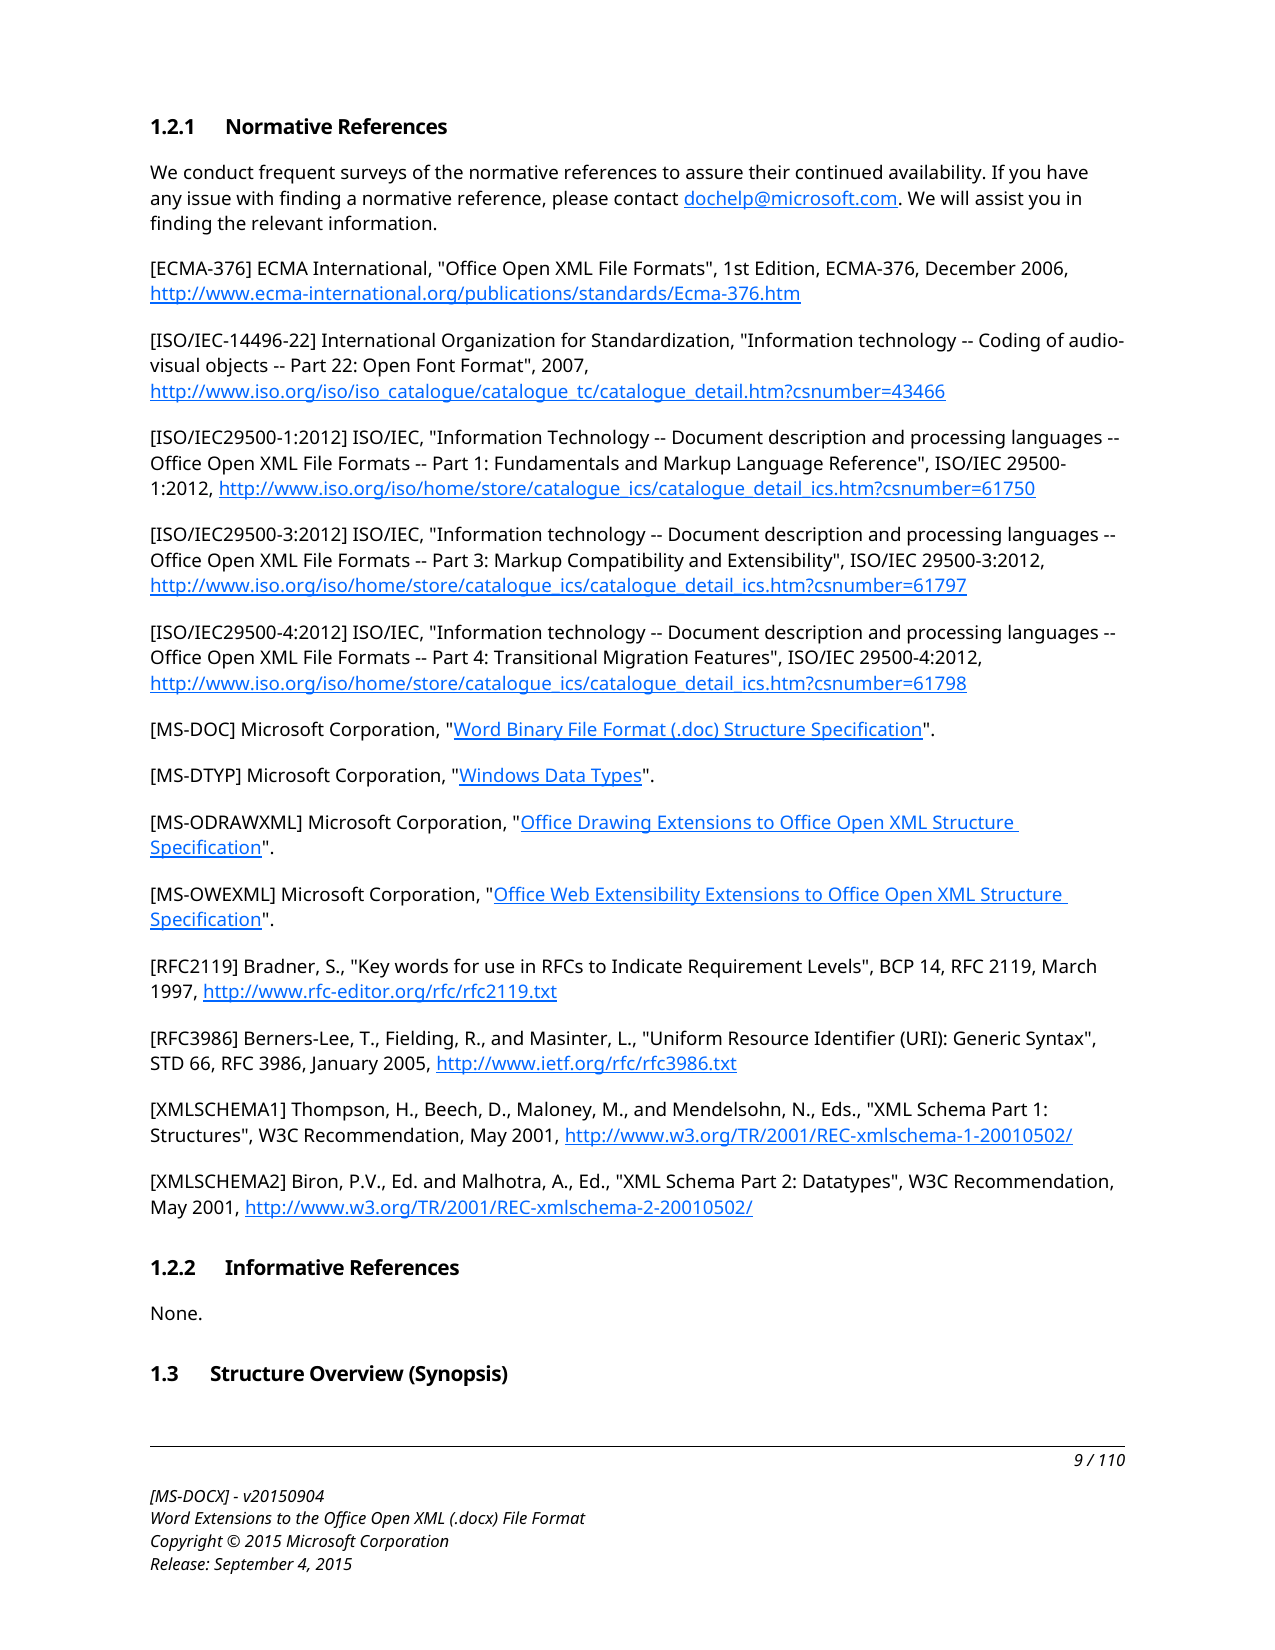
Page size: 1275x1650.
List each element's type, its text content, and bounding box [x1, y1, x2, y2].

text [MS-ODRAWXML] Microsoft Corporation, "Office Drawing Extensions to Office Open XML Structure Specification". [150, 809, 1125, 860]
text [XMLSCHEMA2] Biron, P.V., Ed. and Malhotra, A., Ed., "XML Schema Part 2: Datatypes", W3C Recommendation, May 2001, http://www.w3.org/TR/2001/REC-xmlschema-2-20010502/ [150, 1168, 1125, 1219]
subtitle Structure Overview (Synopsis) [150, 1359, 1125, 1387]
text [RFC3986] Berners-Lee, T., Fielding, R., and Masinter, L., "Uniform Resource Identifier (URI): Generic Syntax", STD 66, RFC 3986, January 2005, http://www.ietf.org/rfc/rfc3986.txt [150, 1025, 1125, 1076]
text [XMLSCHEMA1] Thompson, H., Beech, D., Maloney, M., and Mendelsohn, N., Eds., "XML Schema Part 1: Structures", W3C Recommendation, May 2001, http://www.w3.org/TR/2001/REC-xmlschema-1-20010502/ [150, 1097, 1125, 1148]
text [ISO/IEC29500-1:2012] ISO/IEC, "Information Technology -- Document description and processing languages -- Office Open XML File Formats -- Part 1: Fundamentals and Markup Language Reference", ISO/IEC 29500-1:2012, http://www.iso.org/iso/home/store/catalogue_ics/catalogue_detail_ics.htm?csnumber=61750 [150, 424, 1125, 501]
text [MS-DOC] Microsoft Corporation, "Word Binary File Format (.doc) Structure Specification". [150, 716, 1125, 742]
text [MS-DTYP] Microsoft Corporation, "Windows Data Types". [150, 763, 1125, 788]
subtitle Normative References [150, 112, 1125, 141]
text [MS-OWEXML] Microsoft Corporation, "Office Web Extensibility Extensions to Office Open XML Structure Specification". [150, 881, 1125, 932]
text [ISO/IEC29500-4:2012] ISO/IEC, "Information technology -- Document description and processing languages -- Office Open XML File Formats -- Part 4: Transitional Migration Features", ISO/IEC 29500-4:2012, http://www.iso.org/iso/home/store/catalogue_ics/catalogue_detail_ics.htm?csnumber=61798 [150, 619, 1125, 696]
text [RFC2119] Bradner, S., "Key words for use in RFCs to Indicate Requirement Levels", BCP 14, RFC 2119, March 1997, http://www.rfc-editor.org/rfc/rfc2119.txt [150, 953, 1125, 1004]
text None. [150, 1300, 1125, 1326]
text [ISO/IEC-14496-22] International Organization for Standardization, "Information technology -- Coding of audio-visual objects -- Part 22: Open Font Format", 2007, http://www.iso.org/iso/iso_catalogue/catalogue_tc/catalogue_detail.htm?csnumber=43466 [150, 327, 1125, 403]
text [ECMA-376] ECMA International, "Office Open XML File Formats", 1st Edition, ECMA-376, December 2006, http://www.ecma-international.org/publications/standards/Ecma-376.htm [150, 255, 1125, 306]
text We conduct frequent surveys of the normative references to assure their continued availability. If you have any issue with finding a normative reference, please contact dochelp@microsoft.com. We will assist you in finding the relevant information. [150, 160, 1125, 236]
subtitle Informative References [150, 1253, 1125, 1281]
text [ISO/IEC29500-3:2012] ISO/IEC, "Information technology -- Document description and processing languages -- Office Open XML File Formats -- Part 3: Markup Compatibility and Extensibility", ISO/IEC 29500-3:2012, http://www.iso.org/iso/home/store/catalogue_ics/catalogue_detail_ics.htm?csnumber=61797 [150, 522, 1125, 598]
